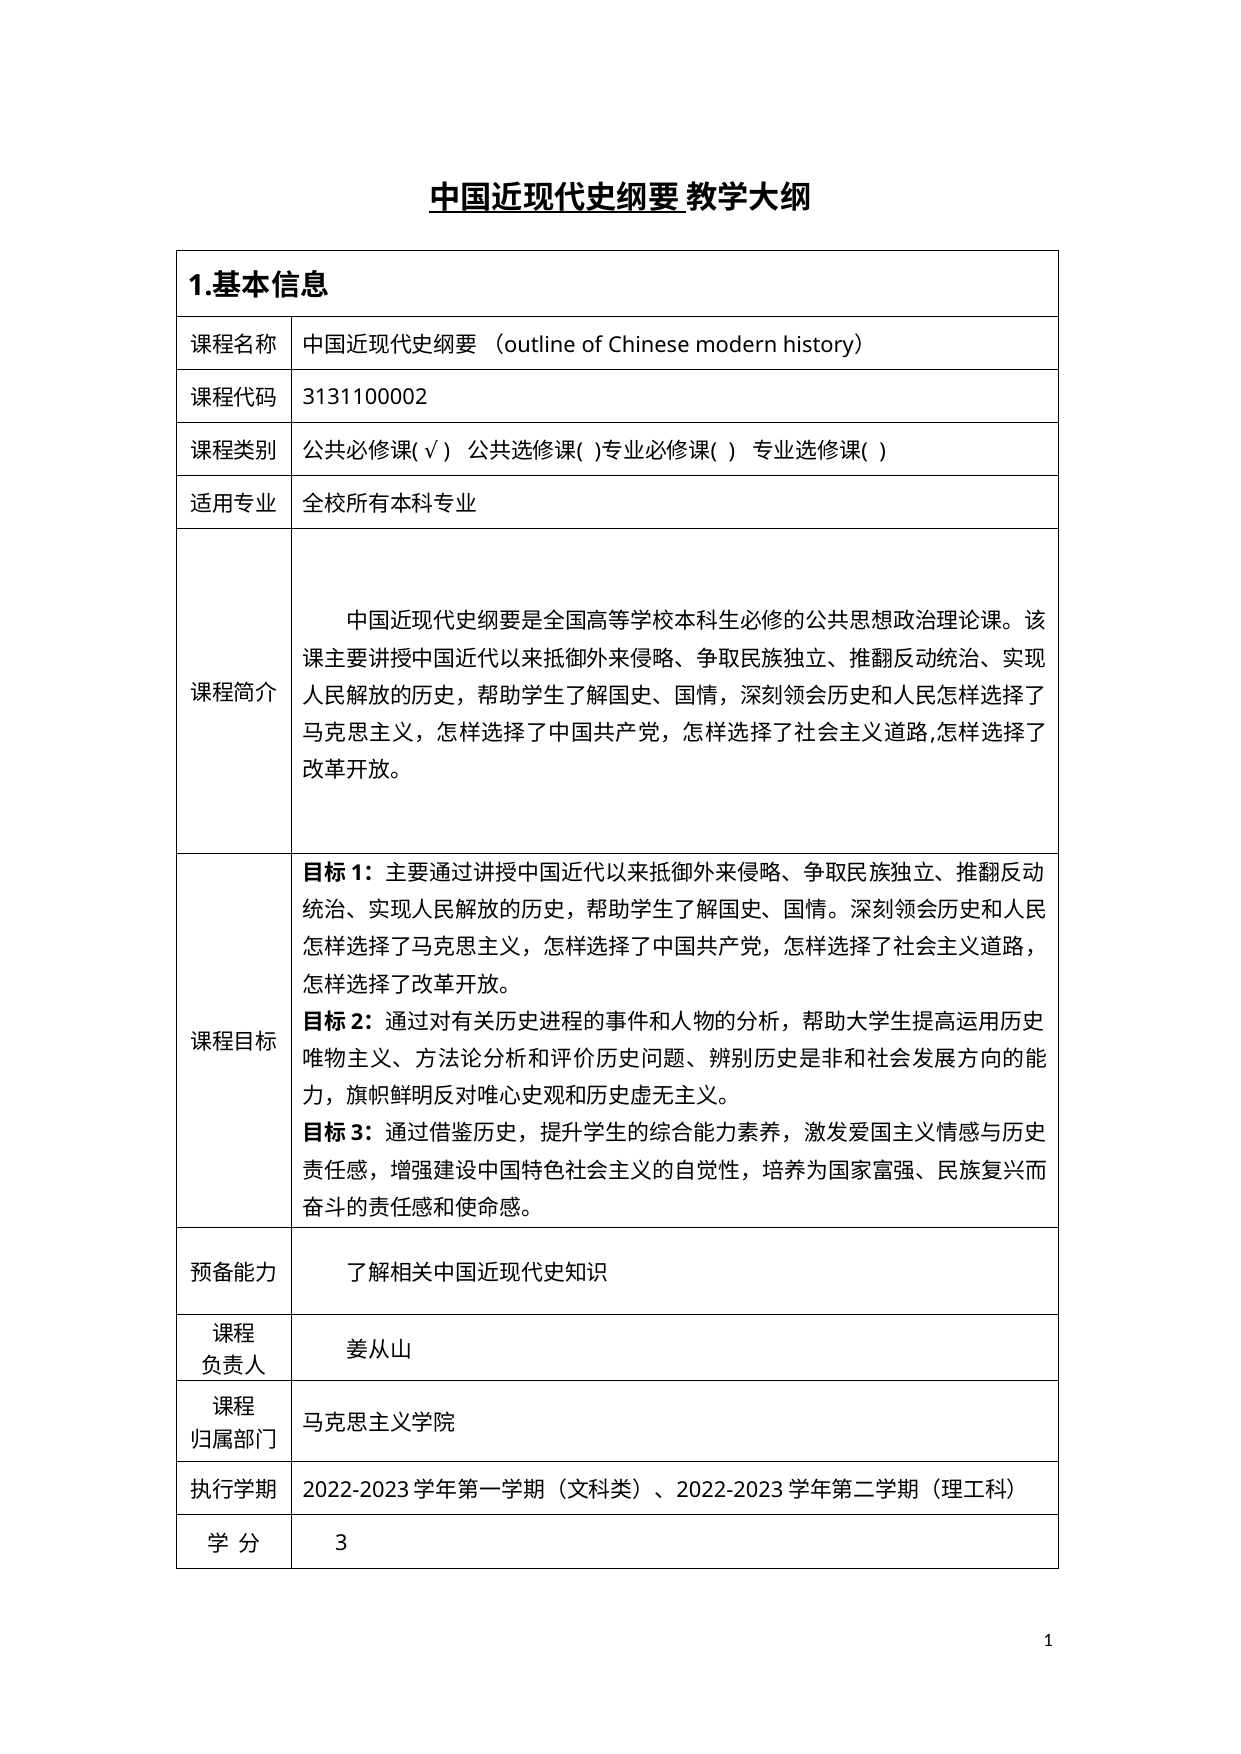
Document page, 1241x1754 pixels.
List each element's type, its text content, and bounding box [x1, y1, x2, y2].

table_cell 公共必修课( √ ) 公共选修课( )专业必修课( ) 专业选修课( ) [292, 423, 1058, 475]
table_cell 执行学期 [177, 1462, 291, 1514]
table_cell 课程简介 [177, 529, 291, 853]
text 中国近现代史纲要 教学大纲 [187, 162, 1053, 227]
table_header 1.基本信息 [177, 251, 1058, 316]
table_cell 马克思主义学院 [292, 1381, 1058, 1461]
table_cell 2022-2023学年第一学期（文科类）、2022-2023学年第二学期（理工科） [292, 1462, 1058, 1514]
table_cell 3 [292, 1515, 1058, 1567]
table_cell 姜从山 [292, 1315, 1058, 1380]
table_cell 课程 归属部门 [177, 1381, 291, 1461]
table_cell 中国近现代史纲要 （outline of Chinese modern history） [292, 317, 1058, 369]
table_cell 课程代码 [177, 370, 291, 422]
table_cell 3131100002 [292, 370, 1058, 422]
table_cell 学 分 [177, 1515, 291, 1567]
table_cell 课程目标 [177, 854, 291, 1227]
table_cell 课程名称 [177, 317, 291, 369]
table_cell 目标1：主要通过讲授中国近代以来抵御外来侵略、争取民族独立、推翻反动统治、实现人民解放的历史，帮助学生了解国史、国情。深刻领会历史和人民怎样选择了马克思主义，怎样选择了中国共产党，怎样选择了社会主义道路，怎样选择了改革开放。 目标2：通过对有关历史进程的事件和人物的分析，帮助大学生提高运用历史唯物主义、方法论分析和评价历史问题、辨别历史是非和社会发展方向的能力，旗帜鲜明反对唯心史观和历史虚无主义。 目标3：通过借鉴历史，提升学生的综合能力素养，激发爱国主义情感与历史责任感，增强建设中国特色社会主义的自觉性，培养为国家富强、民族复兴而奋斗的责任感和使命感。 [292, 854, 1058, 1227]
table_cell 课程 负责人 [177, 1315, 291, 1380]
table_cell 适用专业 [177, 476, 291, 528]
table_cell 中国近现代史纲要是全国高等学校本科生必修的公共思想政治理论课。该课主要讲授中国近代以来抵御外来侵略、争取民族独立、推翻反动统治、实现人民解放的历史，帮助学生了解国史、国情，深刻领会历史和人民怎样选择了马克思主义，怎样选择了中国共产党，怎样选择了社会主义道路,怎样选择了改革开放。 [292, 529, 1058, 853]
table_cell 全校所有本科专业 [292, 476, 1058, 528]
table_cell 了解相关中国近现代史知识 [292, 1228, 1058, 1314]
table_cell 预备能力 [177, 1228, 291, 1314]
table_cell 课程类别 [177, 423, 291, 475]
